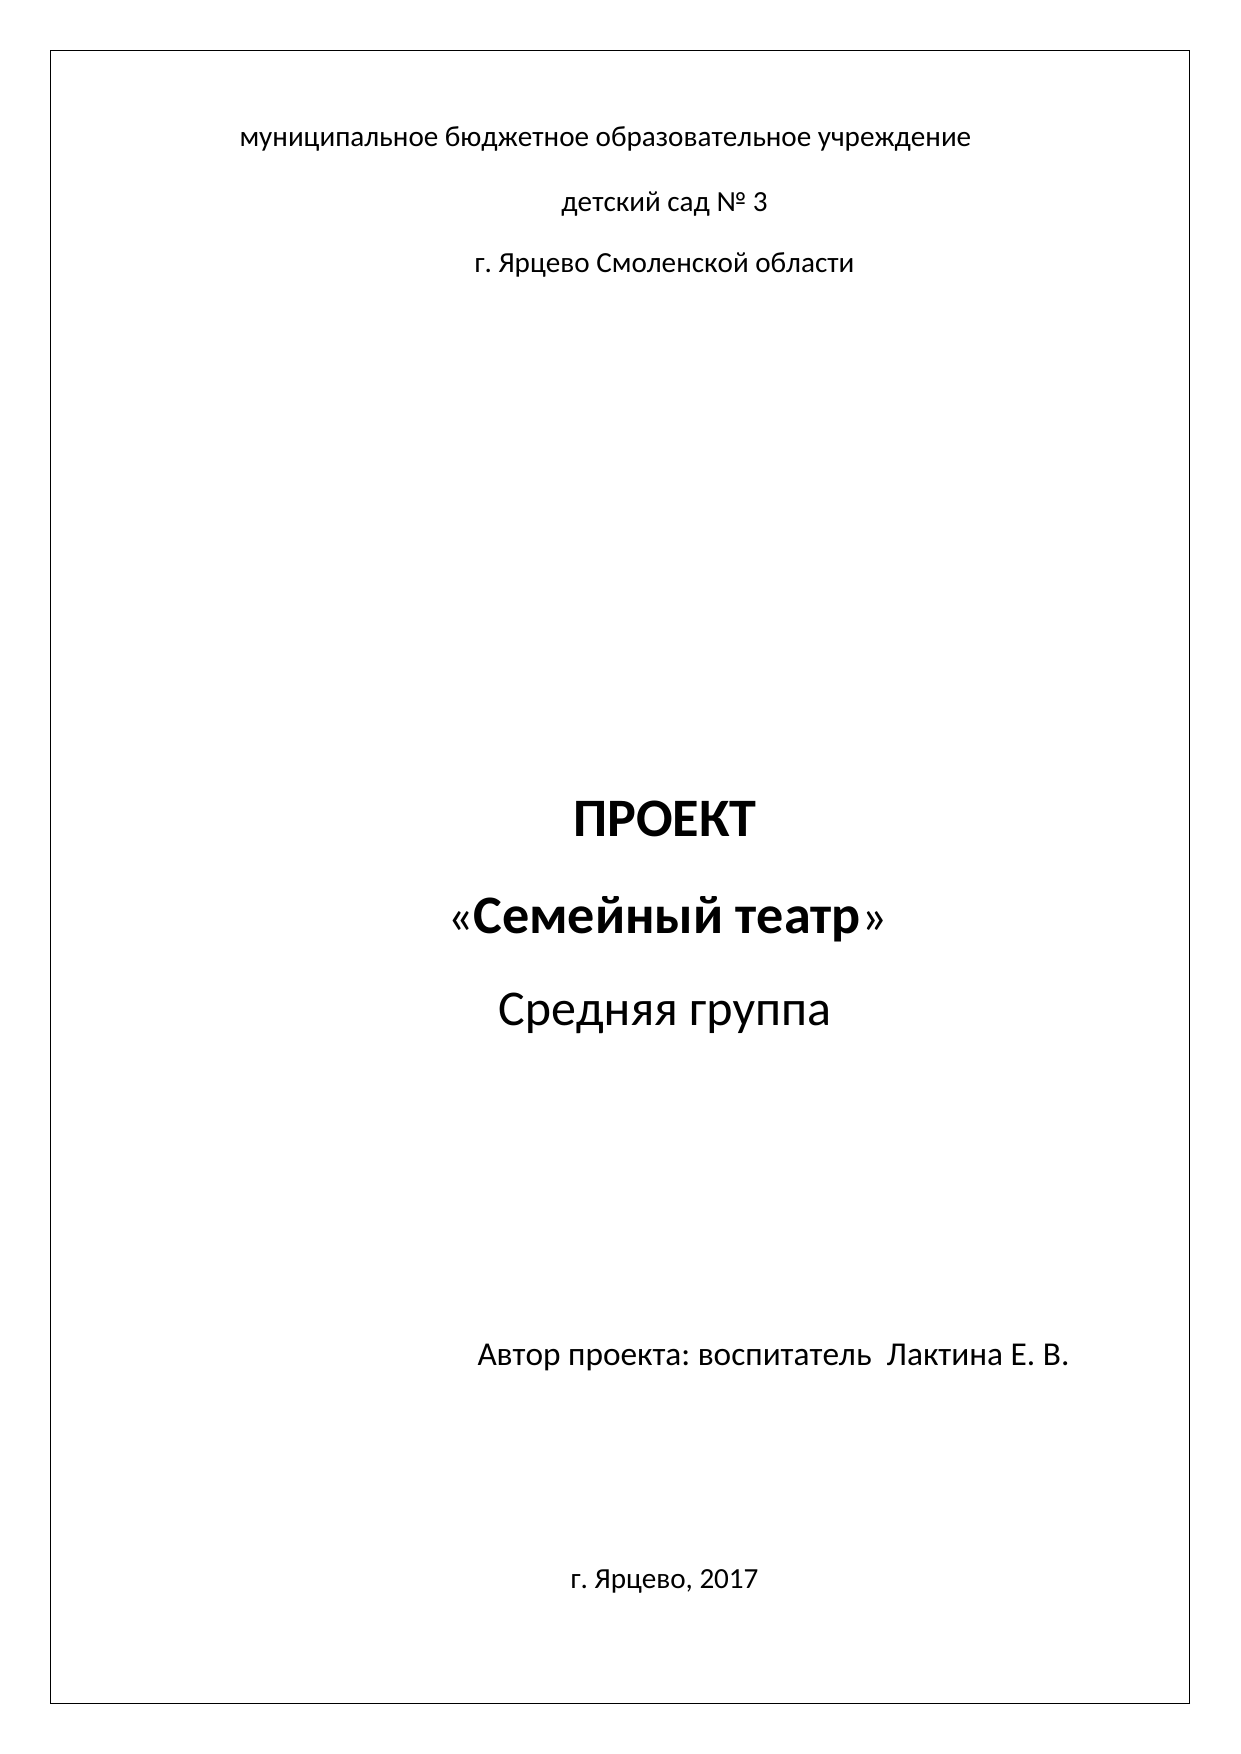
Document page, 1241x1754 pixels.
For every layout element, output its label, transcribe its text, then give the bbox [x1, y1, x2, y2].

text г. Ярцево Смоленской области [177, 244, 1152, 280]
text Средняя группа [177, 977, 1152, 1038]
text детский сад № 3 [177, 183, 1152, 218]
text ПРОЕКТ [177, 783, 1152, 850]
text Автор проекта: воспитатель Лактина Е. В. [177, 1333, 1152, 1374]
text г. Ярцево, 2017 [177, 1560, 1152, 1596]
text муниципальное бюджетное образовательное учреждение [177, 118, 1152, 154]
text «Cемейный театр» [177, 880, 1152, 947]
